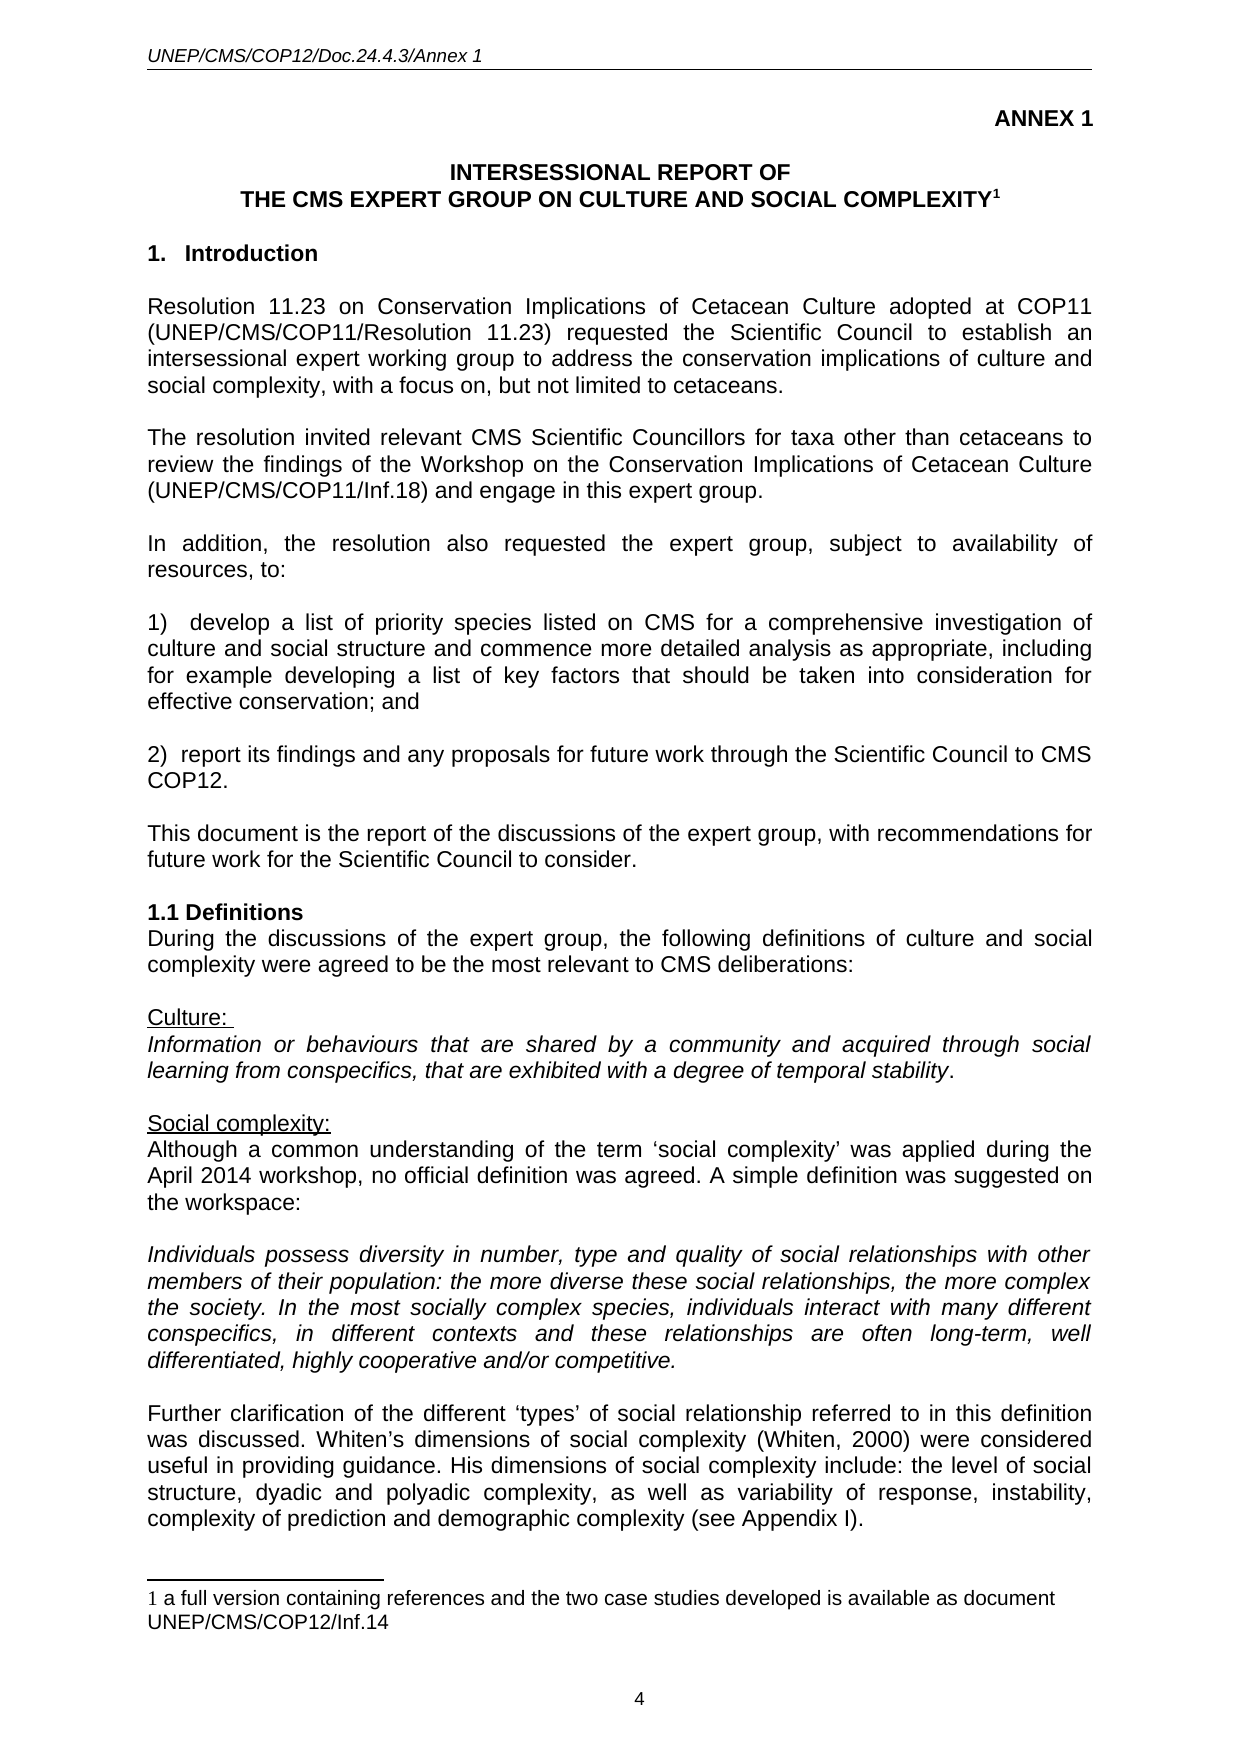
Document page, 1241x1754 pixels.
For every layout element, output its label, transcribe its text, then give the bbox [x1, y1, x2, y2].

text 2) report its findings and any proposals for future work through the Scientific Council to CMS COP12. [147, 741, 1093, 793]
text Although a common understanding of the term ‘social complexity’ was applied during the April 2014 workshop, no official definition was agreed. A simple definition was suggested on the workspace: [147, 1136, 1093, 1215]
text Culture: [147, 1004, 1093, 1031]
text 1.1 Definitions [147, 899, 1093, 925]
text the CMS Expert Group on Culture and Social Complexity [147, 184, 1093, 212]
text Annex 1 [147, 105, 1093, 131]
text During the discussions of the expert group, the following definitions of culture and social complexity were agreed to be the most relevant to CMS deliberations: [147, 925, 1093, 978]
text Social complexity: [147, 1109, 1093, 1136]
text Individuals possess diversity in number, type and quality of social relationships with other members of their population: the more diverse these social relationships, the more complex the society. In the most socially complex species, individuals interact with many different conspecifics, in different contexts and these relationships are often long-term, well differentiated, highly cooperative and/or competitive. [147, 1241, 1093, 1373]
text Further clarification of the different ‘types’ of social relationship referred to in this definition was discussed. Whiten’s dimensions of social complexity (Whiten, 2000) were considered useful in providing guidance. His dimensions of social complexity include: the level of social structure, dyadic and polyadic complexity, as well as variability of response, instability, complexity of prediction and demographic complexity (see Appendix I). [147, 1399, 1093, 1531]
text Intersessional report of [147, 159, 1093, 184]
text The resolution invited relevant CMS Scientific Councillors for taxa other than cetaceans to review the findings of the Workshop on the Conservation Implications of Cetacean Culture (UNEP/CMS/COP11/Inf.18) and engage in this expert group. [147, 424, 1093, 503]
list Introduction [147, 240, 1093, 266]
text Resolution 11.23 on Conservation Implications of Cetacean Culture adopted at COP11 (UNEP/CMS/COP11/Resolution 11.23) requested the Scientific Council to establish an intersessional expert working group to address the conservation implications of culture and social complexity, with a focus on, but not limited to cetaceans. [147, 293, 1093, 398]
text In addition, the resolution also requested the expert group, subject to availability of resources, to: [147, 530, 1093, 582]
text Information or behaviours that are shared by a community and acquired through social learning from conspecifics, that are exhibited with a degree of temporal stability. [147, 1031, 1093, 1083]
text 1) develop a list of priority species listed on CMS for a comprehensive investigation of culture and social structure and commence more detailed analysis as appropriate, including for example developing a list of key factors that should be taken into consideration for effective conservation; and [147, 609, 1093, 714]
text This document is the report of the discussions of the expert group, with recommendations for future work for the Scientific Council to consider. [147, 820, 1093, 872]
